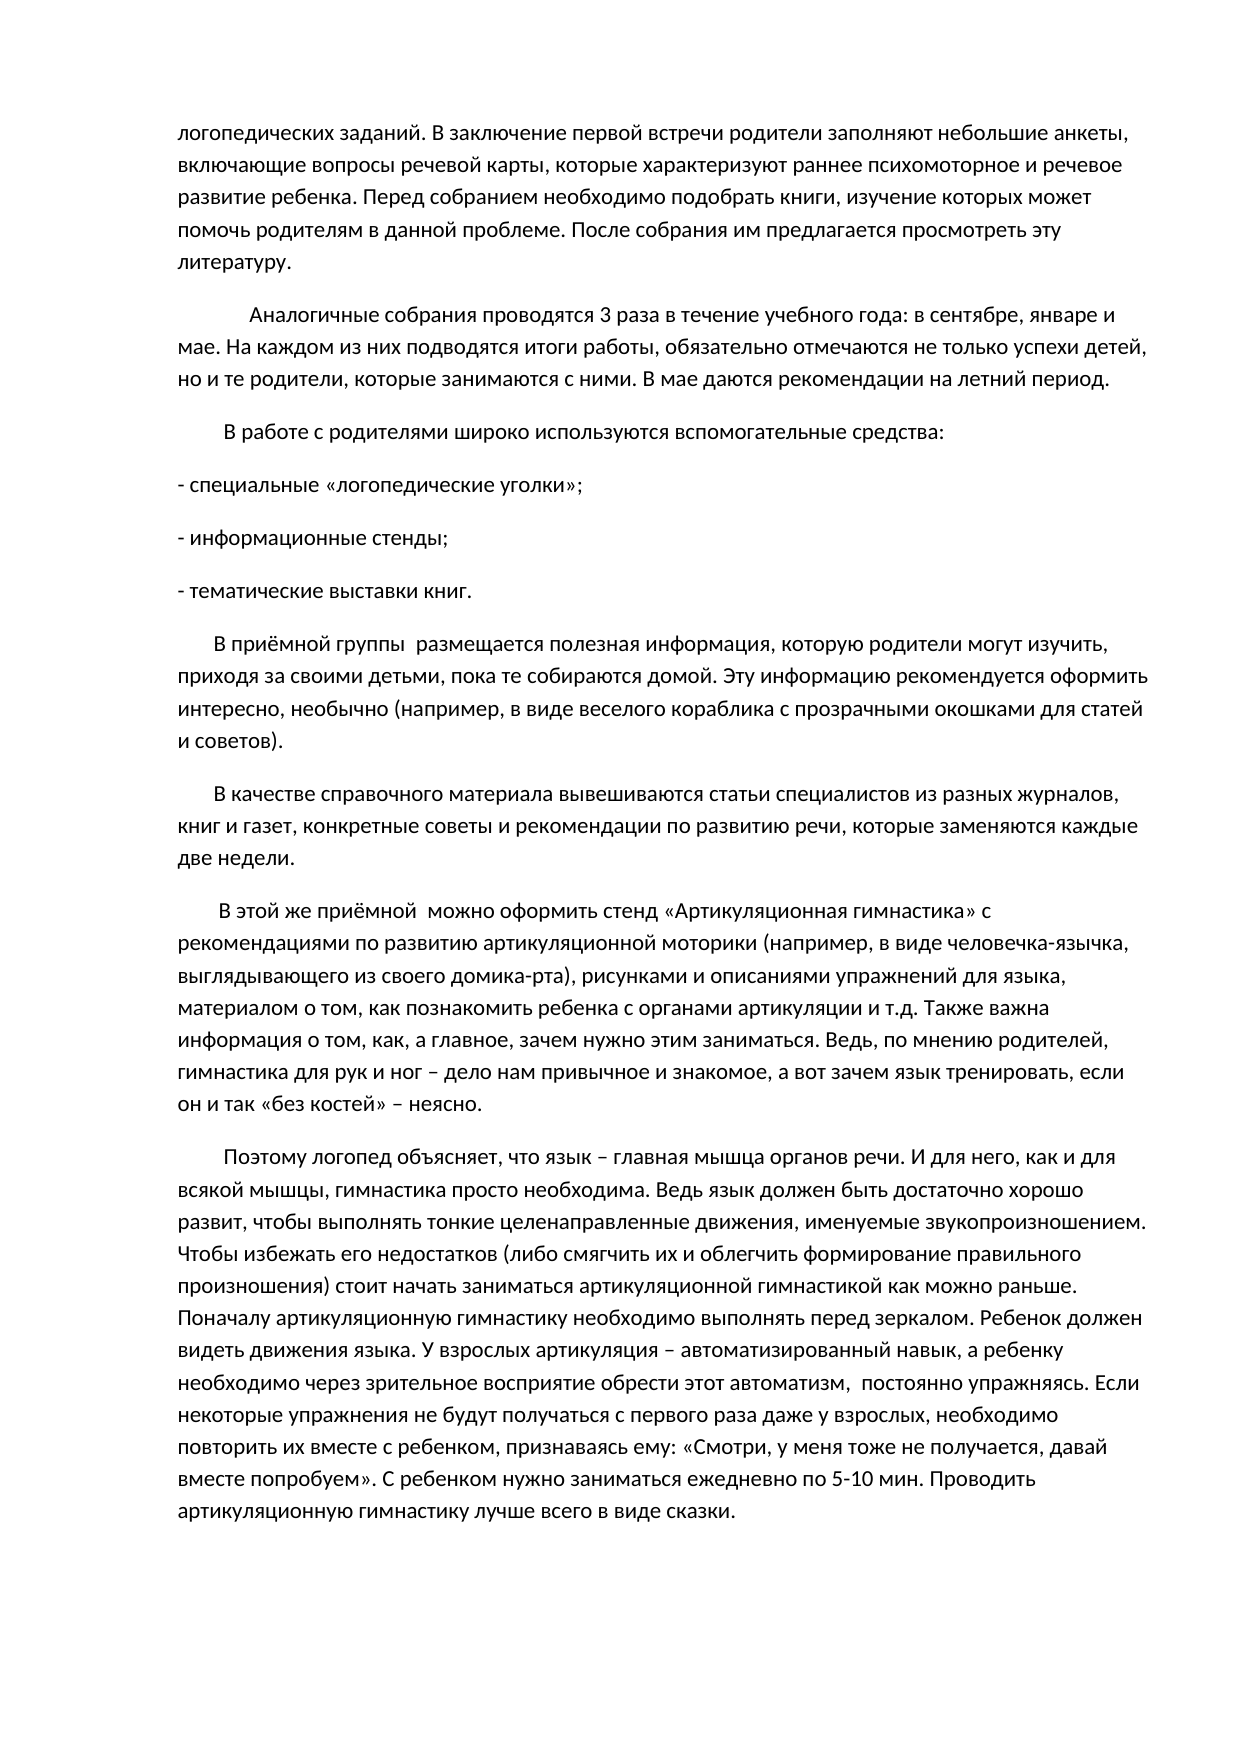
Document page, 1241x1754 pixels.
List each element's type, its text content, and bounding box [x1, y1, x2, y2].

text В приёмной группы размещается полезная информация, которую родители могут изучить, приходя за своими детьми, пока те собираются домой. Эту информацию рекомендуется оформить интересно, необычно (например, в виде веселого кораблика с прозрачными окошками для статей и советов). [177, 629, 1152, 754]
text Аналогичные собрания проводятся 3 раза в течение учебного года: в сентябре, январе и мае. На каждом из них подводятся итоги работы, обязательно отмечаются не только успехи детей, но и те родители, которые занимаются с ними. В мае даются рекомендации на летний период. [177, 300, 1152, 392]
text В качестве справочного материала вывешиваются статьи специалистов из разных журналов, книг и газет, конкретные советы и рекомендации по развитию речи, которые заменяются каждые две недели. [177, 779, 1152, 871]
text - информационные стенды; [177, 523, 1152, 551]
text В работе с родителями широко используются вспомогательные средства: [177, 417, 1152, 445]
text Поэтому логопед объясняет, что язык – главная мышца органов речи. И для него, как и для всякой мышцы, гимнастика просто необходима. Ведь язык должен быть достаточно хорошо развит, чтобы выполнять тонкие целенаправленные движения, именуемые звукопроизношением. Чтобы избежать его недостатков (либо смягчить их и облегчить формирование правильного произношения) стоит начать заниматься артикуляционной гимнастикой как можно раньше. Поначалу артикуляционную гимнастику необходимо выполнять перед зеркалом. Ребенок должен видеть движения языка. У взрослых артикуляция – автоматизированный навык, а ребенку необходимо через зрительное восприятие обрести этот автоматизм, постоянно упражняясь. Если некоторые упражнения не будут получаться с первого раза даже у взрослых, необходимо повторить их вместе с ребенком, признаваясь ему: «Смотри, у меня тоже не получается, давай вместе попробуем». С ребенком нужно заниматься ежедневно по 5-10 мин. Проводить артикуляционную гимнастику лучше всего в виде сказки. [177, 1142, 1152, 1524]
text - тематические выставки книг. [177, 576, 1152, 604]
text В этой же приёмной можно оформить стенд «Артикуляционная гимнастика» с рекомендациями по развитию артикуляционной моторики (например, в виде человечка-язычка, выглядывающего из своего домика-рта), рисунками и описаниями упражнений для языка, материалом о том, как познакомить ребенка с органами артикуляции и т.д. Также важна информация о том, как, а главное, зачем нужно этим заниматься. Ведь, по мнению родителей, гимнастика для рук и ног – дело нам привычное и знакомое, а вот зачем язык тренировать, если он и так «без костей» – неясно. [177, 896, 1152, 1117]
text - специальные «логопедические уголки»; [177, 470, 1152, 498]
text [177, 118, 1152, 275]
